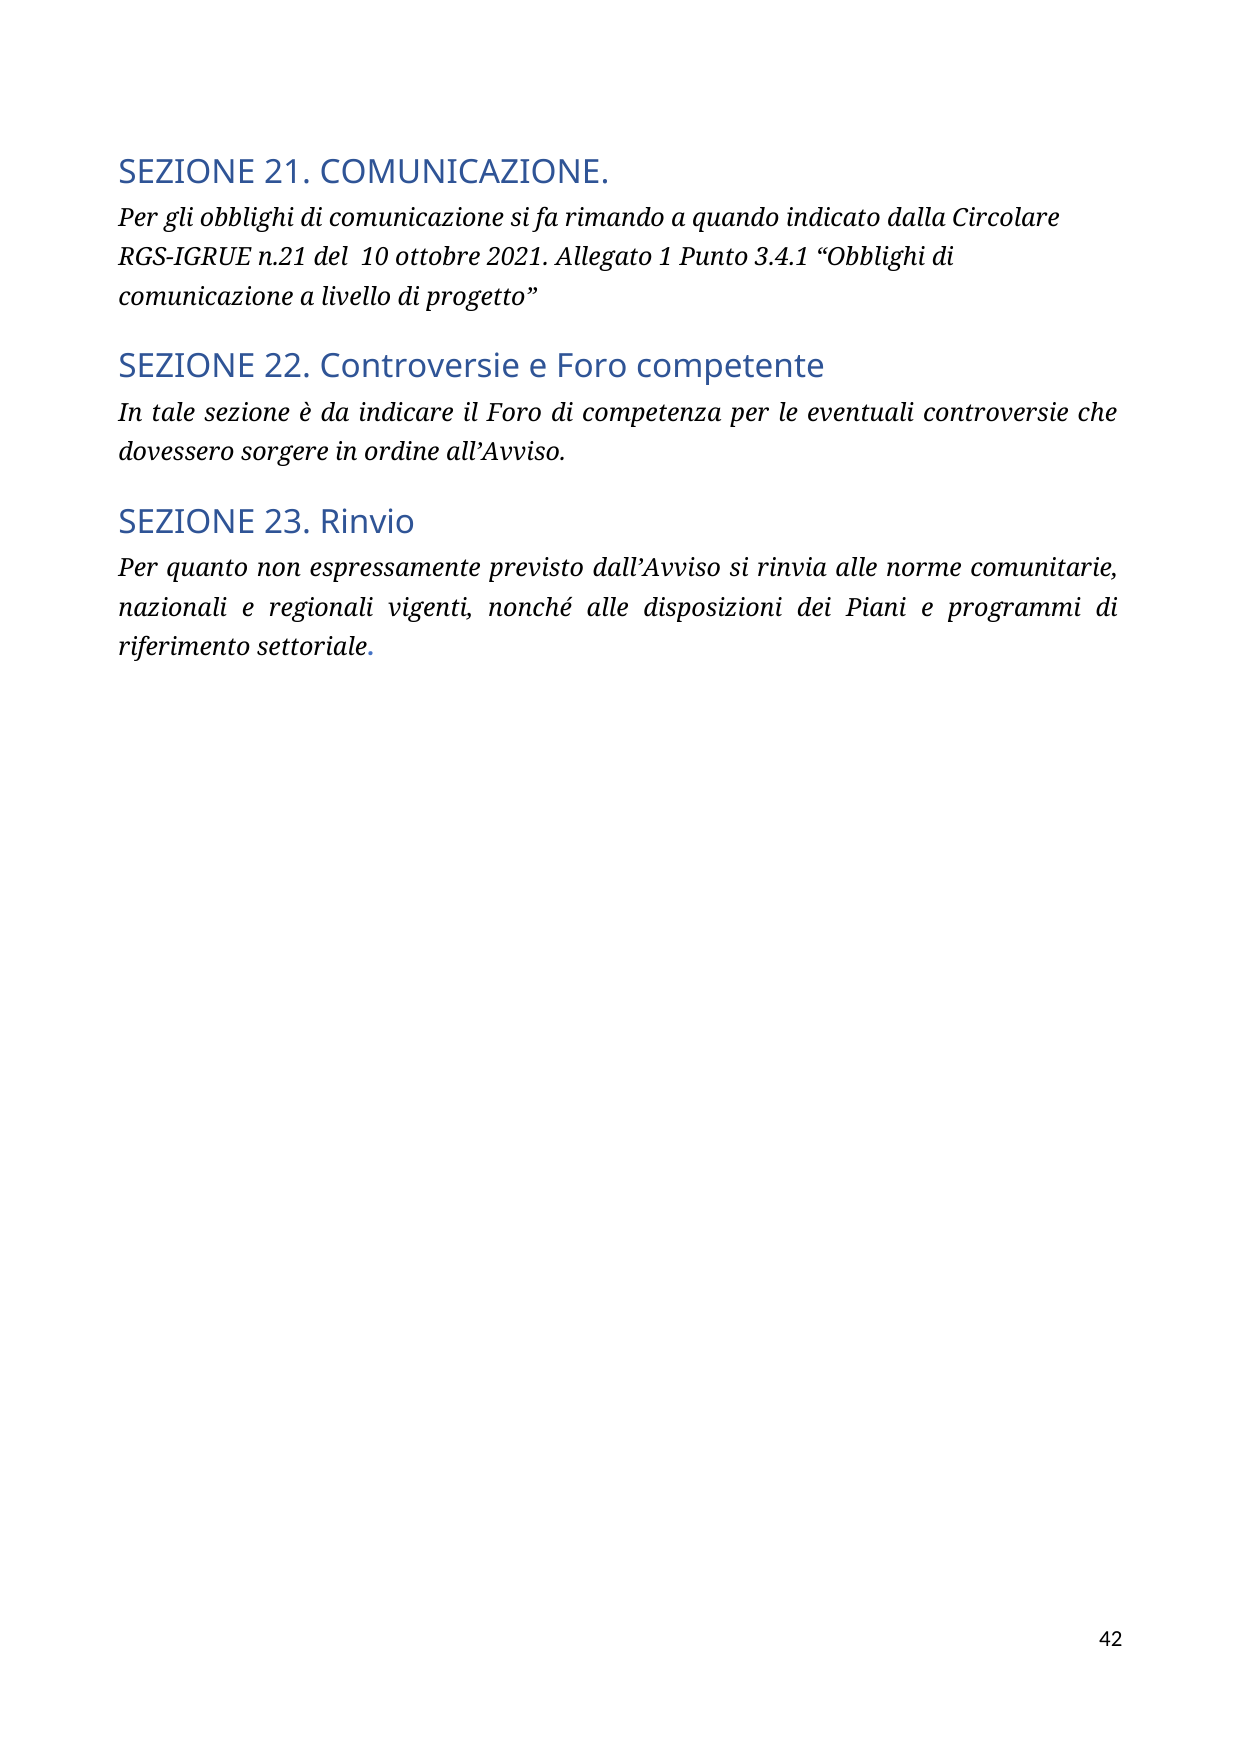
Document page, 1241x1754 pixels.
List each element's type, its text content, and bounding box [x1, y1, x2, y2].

subtitle SEZIONE 21. COMUNICAZIONE. [118, 148, 1122, 193]
text Per gli obblighi di comunicazione si fa rimando a quando indicato dalla Circolare RGS-IGRUE n.21 del 10 ottobre 2021. Allegato 1 Punto 3.4.1 “Obblighi di comunicazione a livello di progetto” [118, 200, 1122, 312]
subtitle SEZIONE 23. Rinvio [118, 498, 1122, 543]
text In tale sezione è da indicare il Foro di competenza per le eventuali controversie che dovessero sorgere in ordine all’Avviso. [118, 394, 1122, 468]
text Per quanto non espressamente previsto dall’Avviso si rinvia alle norme comunitarie, nazionali e regionali vigenti, nonché alle disposizioni dei Piani e programmi di riferimento settoriale. [118, 550, 1122, 662]
subtitle SEZIONE 22. Controversie e Foro competente [118, 342, 1122, 388]
